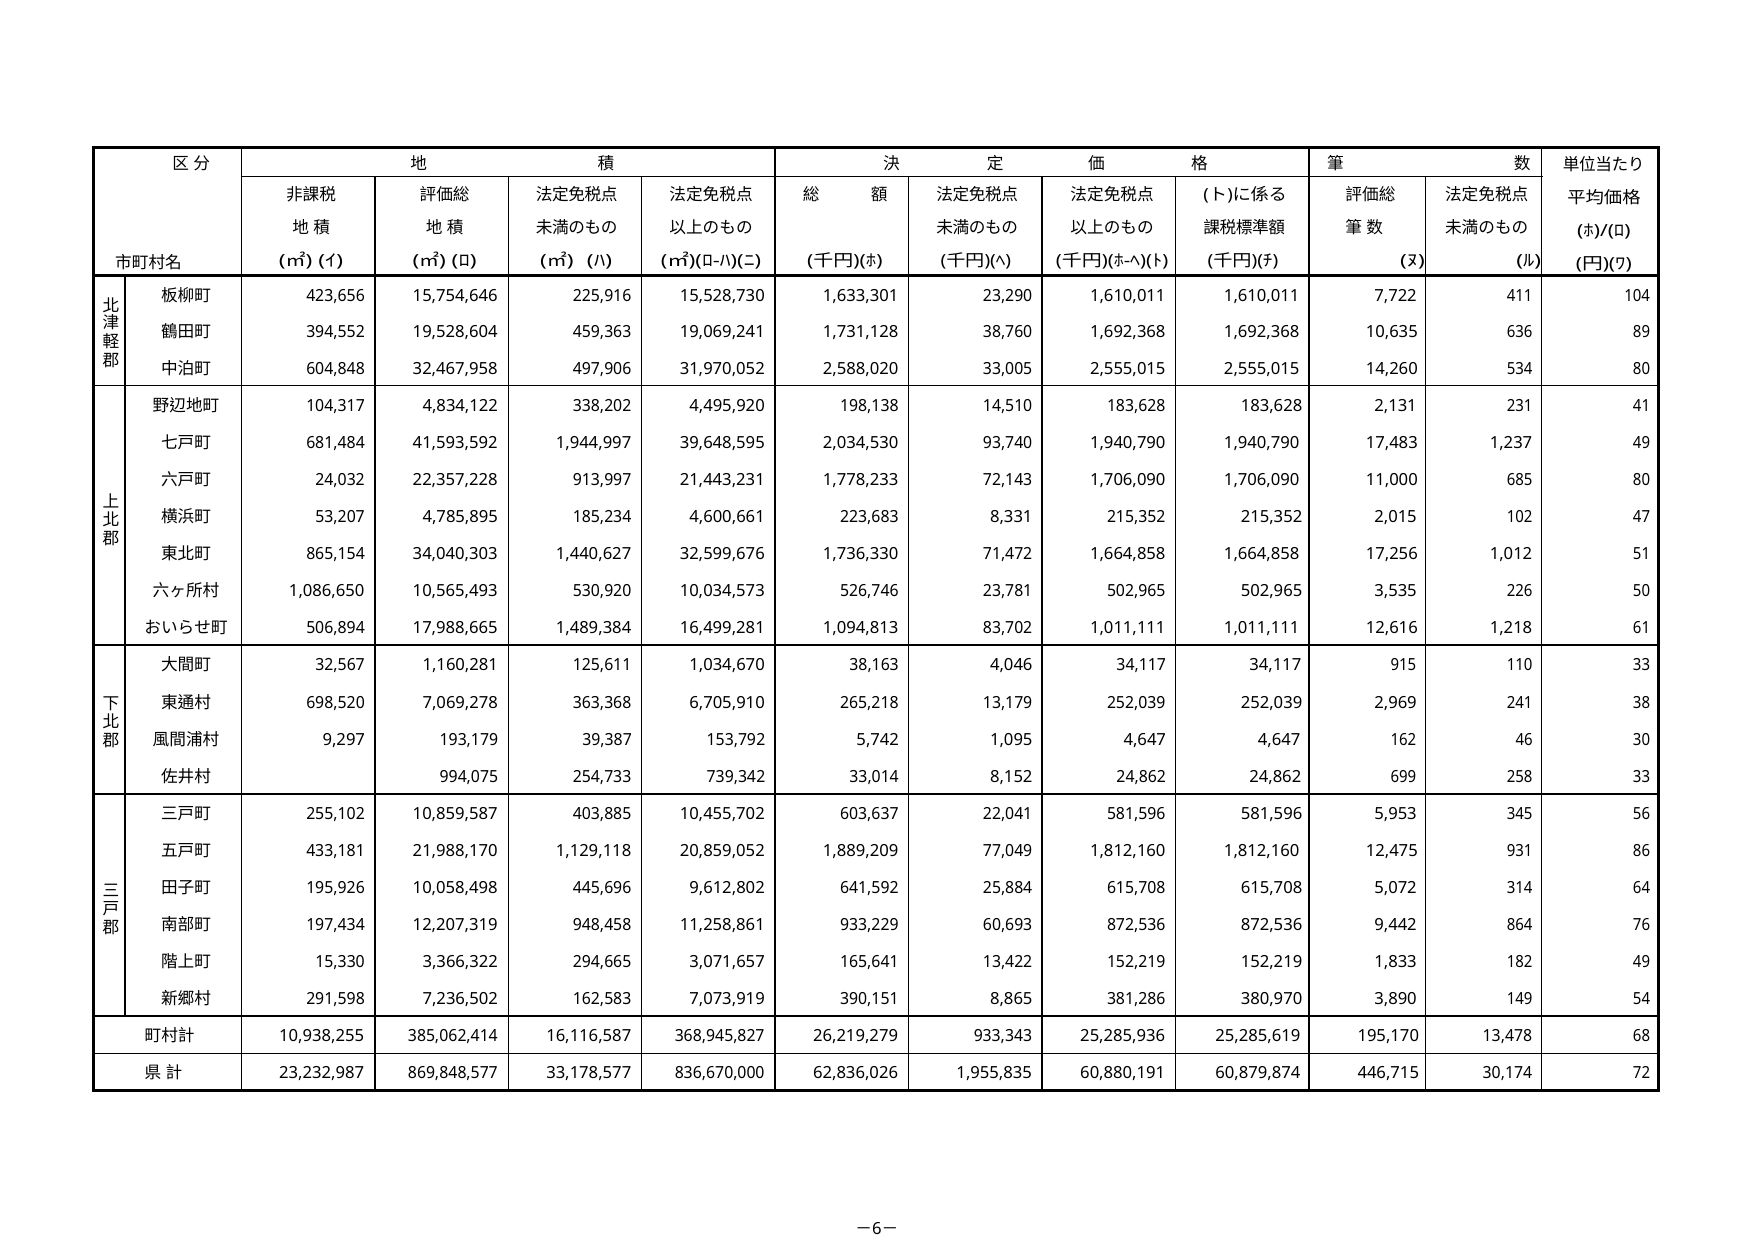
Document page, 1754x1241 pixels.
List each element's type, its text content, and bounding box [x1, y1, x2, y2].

table_cell 931 [1426, 830, 1541, 867]
table_cell 1,944,997 [509, 422, 641, 459]
table_header 数 [1425, 149, 1541, 176]
table_cell 野辺地町 [126, 386, 241, 422]
table_cell 125,611 [509, 646, 641, 682]
table_cell 1,011,111 [1043, 608, 1175, 644]
table_cell 8,152 [909, 756, 1041, 793]
table_cell 110 [1426, 646, 1541, 682]
table_cell 19,528,604 [376, 311, 508, 348]
table_cell 345 [1426, 795, 1541, 830]
table_cell 県 計 [95, 1054, 241, 1089]
table_cell 38 [1542, 682, 1657, 719]
table_cell 五戸町 [126, 830, 241, 867]
table_cell 10,455,702 [642, 795, 774, 830]
table_cell 4,785,895 [376, 496, 508, 533]
table_cell 25,285,936 [1043, 1017, 1175, 1052]
table_cell 198,138 [776, 386, 908, 422]
table_cell 33,178,577 [509, 1054, 641, 1089]
table_cell 5,742 [776, 719, 908, 756]
table_cell 21,988,170 [376, 830, 508, 867]
table_cell 291,598 [242, 979, 374, 1015]
table_cell 1,218 [1426, 608, 1541, 644]
table_header [642, 149, 774, 176]
table_cell 80 [1542, 348, 1657, 385]
table_cell 2,969 [1310, 682, 1425, 719]
table_cell 1,664,858 [1176, 534, 1308, 571]
table_cell 61 [1542, 608, 1657, 644]
table_cell 六戸町 [126, 459, 241, 496]
table_cell 1,706,090 [1176, 459, 1308, 496]
table_cell 七戸町 [126, 422, 241, 459]
table_cell 32,599,676 [642, 534, 774, 571]
table_cell 195,170 [1310, 1017, 1425, 1052]
table_cell 34,117 [1043, 646, 1175, 682]
table_cell 11,000 [1310, 459, 1425, 496]
table_cell 9,612,802 [642, 868, 774, 904]
table_cell 51 [1542, 534, 1657, 571]
table_cell 182 [1426, 942, 1541, 979]
table_cell 93,740 [909, 422, 1041, 459]
table_cell 1,610,011 [1176, 277, 1308, 311]
table_cell 12,475 [1310, 830, 1425, 867]
table_cell 445,696 [509, 868, 641, 904]
table_cell 162 [1310, 719, 1425, 756]
table_cell 390,151 [776, 979, 908, 1015]
table_cell 183,628 [1176, 386, 1308, 422]
table_cell 872,536 [1176, 905, 1308, 942]
table_cell 258 [1426, 756, 1541, 793]
table_cell 3,366,322 [376, 942, 508, 979]
table_cell 34,040,303 [376, 534, 508, 571]
table_cell 2,555,015 [1043, 348, 1175, 385]
table_cell 459,363 [509, 311, 641, 348]
table_cell 38,760 [909, 311, 1041, 348]
table_cell 38,163 [776, 646, 908, 682]
table_cell 149 [1426, 979, 1541, 1015]
table_cell 933,229 [776, 905, 908, 942]
table_cell 80 [1542, 459, 1657, 496]
table_cell 19,069,241 [642, 311, 774, 348]
table_cell 497,906 [509, 348, 641, 385]
table_cell 1,833 [1310, 942, 1425, 979]
table_cell 265,218 [776, 682, 908, 719]
table_cell 226 [1426, 571, 1541, 608]
table_cell 933,343 [909, 1017, 1041, 1052]
table_cell 33 [1542, 756, 1657, 793]
table_cell 2,015 [1310, 496, 1425, 533]
table_header [1213, 149, 1308, 176]
table_cell 2,588,020 [776, 348, 908, 385]
table_cell 10,034,573 [642, 571, 774, 608]
table_cell 鶴田町 [126, 311, 241, 348]
table_cell 評価総筆 数 (ﾇ) [1310, 177, 1425, 274]
table_cell 北津軽郡 [95, 277, 124, 385]
table_cell 13,422 [909, 942, 1041, 979]
table_cell 板柳町 [126, 277, 241, 311]
table_cell 446,715 [1310, 1054, 1425, 1089]
table_cell 六ヶ所村 [126, 571, 241, 608]
table_cell 25,884 [909, 868, 1041, 904]
table_header 区 分 市町村名 [95, 149, 241, 274]
table_cell 1,664,858 [1043, 534, 1175, 571]
table_cell 185,234 [509, 496, 641, 533]
table_cell 915 [1310, 646, 1425, 682]
table_cell 3,890 [1310, 979, 1425, 1015]
table_cell 10,859,587 [376, 795, 508, 830]
table_cell 46 [1426, 719, 1541, 756]
table_cell 394,552 [242, 311, 374, 348]
table_cell 41 [1542, 386, 1657, 422]
table_cell 231 [1426, 386, 1541, 422]
table_cell 33,005 [909, 348, 1041, 385]
table_cell 1,095 [909, 719, 1041, 756]
table_header 定 [909, 149, 1042, 176]
table_cell 502,965 [1176, 571, 1308, 608]
table_cell 53,207 [242, 496, 374, 533]
table_cell 1,034,670 [642, 646, 774, 682]
table_cell 1,812,160 [1043, 830, 1175, 867]
table_cell 16,499,281 [642, 608, 774, 644]
table_cell 法定免税点未満のもの (千円)(ﾍ) [909, 177, 1041, 274]
table_cell 252,039 [1176, 682, 1308, 719]
table_cell 39,387 [509, 719, 641, 756]
table_cell 1,955,835 [909, 1054, 1041, 1089]
table_cell 東北町 [126, 534, 241, 571]
table_cell 152,219 [1043, 942, 1175, 979]
table_cell 60,879,874 [1176, 1054, 1308, 1089]
table_cell 17,988,665 [376, 608, 508, 644]
table_cell 865,154 [242, 534, 374, 571]
table_header [1342, 149, 1425, 176]
table_cell 8,865 [909, 979, 1041, 1015]
table_header 地 [375, 149, 508, 176]
table_cell 604,848 [242, 348, 374, 385]
table_cell 9,442 [1310, 905, 1425, 942]
table_cell 12,207,319 [376, 905, 508, 942]
table_cell 16,116,587 [509, 1017, 641, 1052]
table_cell 153,792 [642, 719, 774, 756]
table_cell 530,920 [509, 571, 641, 608]
table_cell 615,708 [1043, 868, 1175, 904]
table_cell 102 [1426, 496, 1541, 533]
table_cell 526,746 [776, 571, 908, 608]
table_cell 215,352 [1043, 496, 1175, 533]
table_cell 12,616 [1310, 608, 1425, 644]
table_cell 三戸郡 [95, 795, 124, 1015]
table_cell 24,862 [1176, 756, 1308, 793]
table_cell 183,628 [1043, 386, 1175, 422]
table_cell 1,778,233 [776, 459, 908, 496]
table_cell 64 [1542, 868, 1657, 904]
table_cell 872,536 [1043, 905, 1175, 942]
table_cell 14,260 [1310, 348, 1425, 385]
table_cell 24,862 [1043, 756, 1175, 793]
table_cell 13,179 [909, 682, 1041, 719]
table_cell おいらせ町 [126, 608, 241, 644]
table_header 格 [1176, 149, 1212, 176]
table_cell 1,633,301 [776, 277, 908, 311]
table_cell 17,256 [1310, 534, 1425, 571]
table_cell 1,012 [1426, 534, 1541, 571]
table_cell 評価総地 積 (㎡) (ﾛ) [376, 177, 508, 274]
table_cell 197,434 [242, 905, 374, 942]
table_cell 14,510 [909, 386, 1041, 422]
table_cell 法定免税点以上のもの (㎡)(ﾛ-ﾊ)(ﾆ) [642, 177, 774, 274]
table_cell 5,072 [1310, 868, 1425, 904]
table_cell 10,058,498 [376, 868, 508, 904]
table_cell 71,472 [909, 534, 1041, 571]
table_cell 1,706,090 [1043, 459, 1175, 496]
table_header 筆 [1310, 149, 1342, 176]
table_cell 698,520 [242, 682, 374, 719]
table_cell 699 [1310, 756, 1425, 793]
table_cell 23,781 [909, 571, 1041, 608]
table_cell 7,073,919 [642, 979, 774, 1015]
table_header 積 [508, 149, 642, 176]
table_cell 1,940,790 [1043, 422, 1175, 459]
table_cell 3,071,657 [642, 942, 774, 979]
table_cell 30,174 [1426, 1054, 1541, 1089]
table_cell 603,637 [776, 795, 908, 830]
table_cell 10,565,493 [376, 571, 508, 608]
table_cell 佐井村 [126, 756, 241, 793]
table_cell 162,583 [509, 979, 641, 1015]
table_cell 54 [1542, 979, 1657, 1015]
table_cell 23,232,987 [242, 1054, 374, 1089]
table_cell 21,443,231 [642, 459, 774, 496]
table_cell 5,953 [1310, 795, 1425, 830]
table_cell 534 [1426, 348, 1541, 385]
table_cell 948,458 [509, 905, 641, 942]
table_cell 506,894 [242, 608, 374, 644]
table_cell 41,593,592 [376, 422, 508, 459]
table_cell 62,836,026 [776, 1054, 908, 1089]
table_cell 4,647 [1043, 719, 1175, 756]
table_cell 法定免税点未満のもの (ﾙ) [1426, 177, 1541, 274]
table_cell 83,702 [909, 608, 1041, 644]
table_cell 1,940,790 [1176, 422, 1308, 459]
table_cell 836,670,000 [642, 1054, 774, 1089]
table_cell 89 [1542, 311, 1657, 348]
table_cell 314 [1426, 868, 1541, 904]
table_cell 24,032 [242, 459, 374, 496]
table_cell 南部町 [126, 905, 241, 942]
table_cell 56 [1542, 795, 1657, 830]
table_cell 15,754,646 [376, 277, 508, 311]
table_cell 252,039 [1043, 682, 1175, 719]
table_cell 法定免税点以上のもの (千円)(ﾎ-ﾍ)(ﾄ) [1043, 177, 1175, 274]
table_cell 22,041 [909, 795, 1041, 830]
table_cell 104,317 [242, 386, 374, 422]
table_cell 685 [1426, 459, 1541, 496]
table_cell 32,567 [242, 646, 374, 682]
table_cell 34,117 [1176, 646, 1308, 682]
table_cell 47 [1542, 496, 1657, 533]
table_cell 60,880,191 [1043, 1054, 1175, 1089]
table_cell 7,236,502 [376, 979, 508, 1015]
table_cell 1,086,650 [242, 571, 374, 608]
table_cell 法定免税点未満のもの (㎡) (ﾊ) [509, 177, 641, 274]
table_cell 254,733 [509, 756, 641, 793]
table_cell 385,062,414 [376, 1017, 508, 1052]
table_cell 2,131 [1310, 386, 1425, 422]
table_cell 1,011,111 [1176, 608, 1308, 644]
table_cell 193,179 [376, 719, 508, 756]
table_cell 72 [1542, 1054, 1657, 1089]
table_header 単位当たり平均価格(ﾎ)/(ﾛ) (円)(ﾜ) [1542, 149, 1657, 274]
table_cell 1,489,384 [509, 608, 641, 644]
table_cell 1,692,368 [1176, 311, 1308, 348]
table_cell 1,736,330 [776, 534, 908, 571]
table_cell 1,160,281 [376, 646, 508, 682]
table_cell 368,945,827 [642, 1017, 774, 1052]
table_cell 7,722 [1310, 277, 1425, 311]
table_cell 869,848,577 [376, 1054, 508, 1089]
table_cell 3,535 [1310, 571, 1425, 608]
table_cell 39,648,595 [642, 422, 774, 459]
table_cell 田子町 [126, 868, 241, 904]
table_cell 223,683 [776, 496, 908, 533]
table_cell 4,600,661 [642, 496, 774, 533]
table_cell 864 [1426, 905, 1541, 942]
table_cell 10,938,255 [242, 1017, 374, 1052]
table_cell 下北郡 [95, 646, 124, 793]
table_cell 11,258,861 [642, 905, 774, 942]
table_cell 1,610,011 [1043, 277, 1175, 311]
table_cell 1,731,128 [776, 311, 908, 348]
table_cell 739,342 [642, 756, 774, 793]
table_cell 381,286 [1043, 979, 1175, 1015]
table_cell 15,528,730 [642, 277, 774, 311]
table_cell 上北郡 [95, 386, 124, 644]
table_cell 241 [1426, 682, 1541, 719]
table_cell 68 [1542, 1017, 1657, 1052]
table_cell 17,483 [1310, 422, 1425, 459]
table_cell 49 [1542, 942, 1657, 979]
table_header 決 [776, 149, 908, 176]
table_header 価 [1042, 149, 1176, 176]
table_cell 1,237 [1426, 422, 1541, 459]
table_cell 1,889,209 [776, 830, 908, 867]
table_cell 380,970 [1176, 979, 1308, 1015]
table_cell 225,916 [509, 277, 641, 311]
table_cell 6,705,910 [642, 682, 774, 719]
table_cell 60,693 [909, 905, 1041, 942]
table_cell 大間町 [126, 646, 241, 682]
table_cell 2,034,530 [776, 422, 908, 459]
table_cell 9,297 [242, 719, 374, 756]
table_cell 1,440,627 [509, 534, 641, 571]
table_cell 433,181 [242, 830, 374, 867]
table_cell 913,997 [509, 459, 641, 496]
table_cell 10,635 [1310, 311, 1425, 348]
table_cell 2,555,015 [1176, 348, 1308, 385]
table_cell 25,285,619 [1176, 1017, 1308, 1052]
table_cell 1,129,118 [509, 830, 641, 867]
table_cell 50 [1542, 571, 1657, 608]
table_cell 86 [1542, 830, 1657, 867]
table_cell 581,596 [1176, 795, 1308, 830]
table_cell 1,812,160 [1176, 830, 1308, 867]
table_cell 33,014 [776, 756, 908, 793]
table_cell [242, 756, 374, 793]
table_cell 581,596 [1043, 795, 1175, 830]
table_cell 423,656 [242, 277, 374, 311]
table_cell 76 [1542, 905, 1657, 942]
table_cell 風間浦村 [126, 719, 241, 756]
table_cell 階上町 [126, 942, 241, 979]
table_cell 4,834,122 [376, 386, 508, 422]
table_cell 152,219 [1176, 942, 1308, 979]
table_cell 641,592 [776, 868, 908, 904]
table_cell 22,357,228 [376, 459, 508, 496]
table_cell 7,069,278 [376, 682, 508, 719]
table_cell 1,692,368 [1043, 311, 1175, 348]
table_cell 363,368 [509, 682, 641, 719]
table_cell 1,094,813 [776, 608, 908, 644]
table_cell 4,046 [909, 646, 1041, 682]
table_cell 横浜町 [126, 496, 241, 533]
table_cell 77,049 [909, 830, 1041, 867]
table_cell 72,143 [909, 459, 1041, 496]
table_cell 33 [1542, 646, 1657, 682]
table_cell 502,965 [1043, 571, 1175, 608]
table_cell 三戸町 [126, 795, 241, 830]
table_cell 4,495,920 [642, 386, 774, 422]
table_cell 新郷村 [126, 979, 241, 1015]
table_cell 338,202 [509, 386, 641, 422]
table_cell 49 [1542, 422, 1657, 459]
table_cell 615,708 [1176, 868, 1308, 904]
table_cell 東通村 [126, 682, 241, 719]
table_cell 681,484 [242, 422, 374, 459]
table_cell 4,647 [1176, 719, 1308, 756]
table_cell 8,331 [909, 496, 1041, 533]
table_cell 255,102 [242, 795, 374, 830]
table_cell 非課税地 積 (㎡) (ｲ) [242, 177, 374, 274]
table_cell 30 [1542, 719, 1657, 756]
table_cell 294,665 [509, 942, 641, 979]
table_cell 13,478 [1426, 1017, 1541, 1052]
table_cell 26,219,279 [776, 1017, 908, 1052]
table_header [242, 149, 375, 176]
table_cell 994,075 [376, 756, 508, 793]
table_cell 411 [1426, 277, 1541, 311]
table_cell 403,885 [509, 795, 641, 830]
table_cell 165,641 [776, 942, 908, 979]
table_cell 636 [1426, 311, 1541, 348]
table_cell 20,859,052 [642, 830, 774, 867]
table_cell (ト)に係る課税標準額 (千円)(ﾁ) [1176, 177, 1308, 274]
table_cell 215,352 [1176, 496, 1308, 533]
table_cell 総 額 (千円)(ﾎ) [776, 177, 908, 274]
table_cell 104 [1542, 277, 1657, 311]
table_cell 31,970,052 [642, 348, 774, 385]
table_cell 23,290 [909, 277, 1041, 311]
table_cell 中泊町 [126, 348, 241, 385]
table_cell 32,467,958 [376, 348, 508, 385]
table_cell 15,330 [242, 942, 374, 979]
table_cell 町村計 [95, 1017, 241, 1052]
table_cell 195,926 [242, 868, 374, 904]
